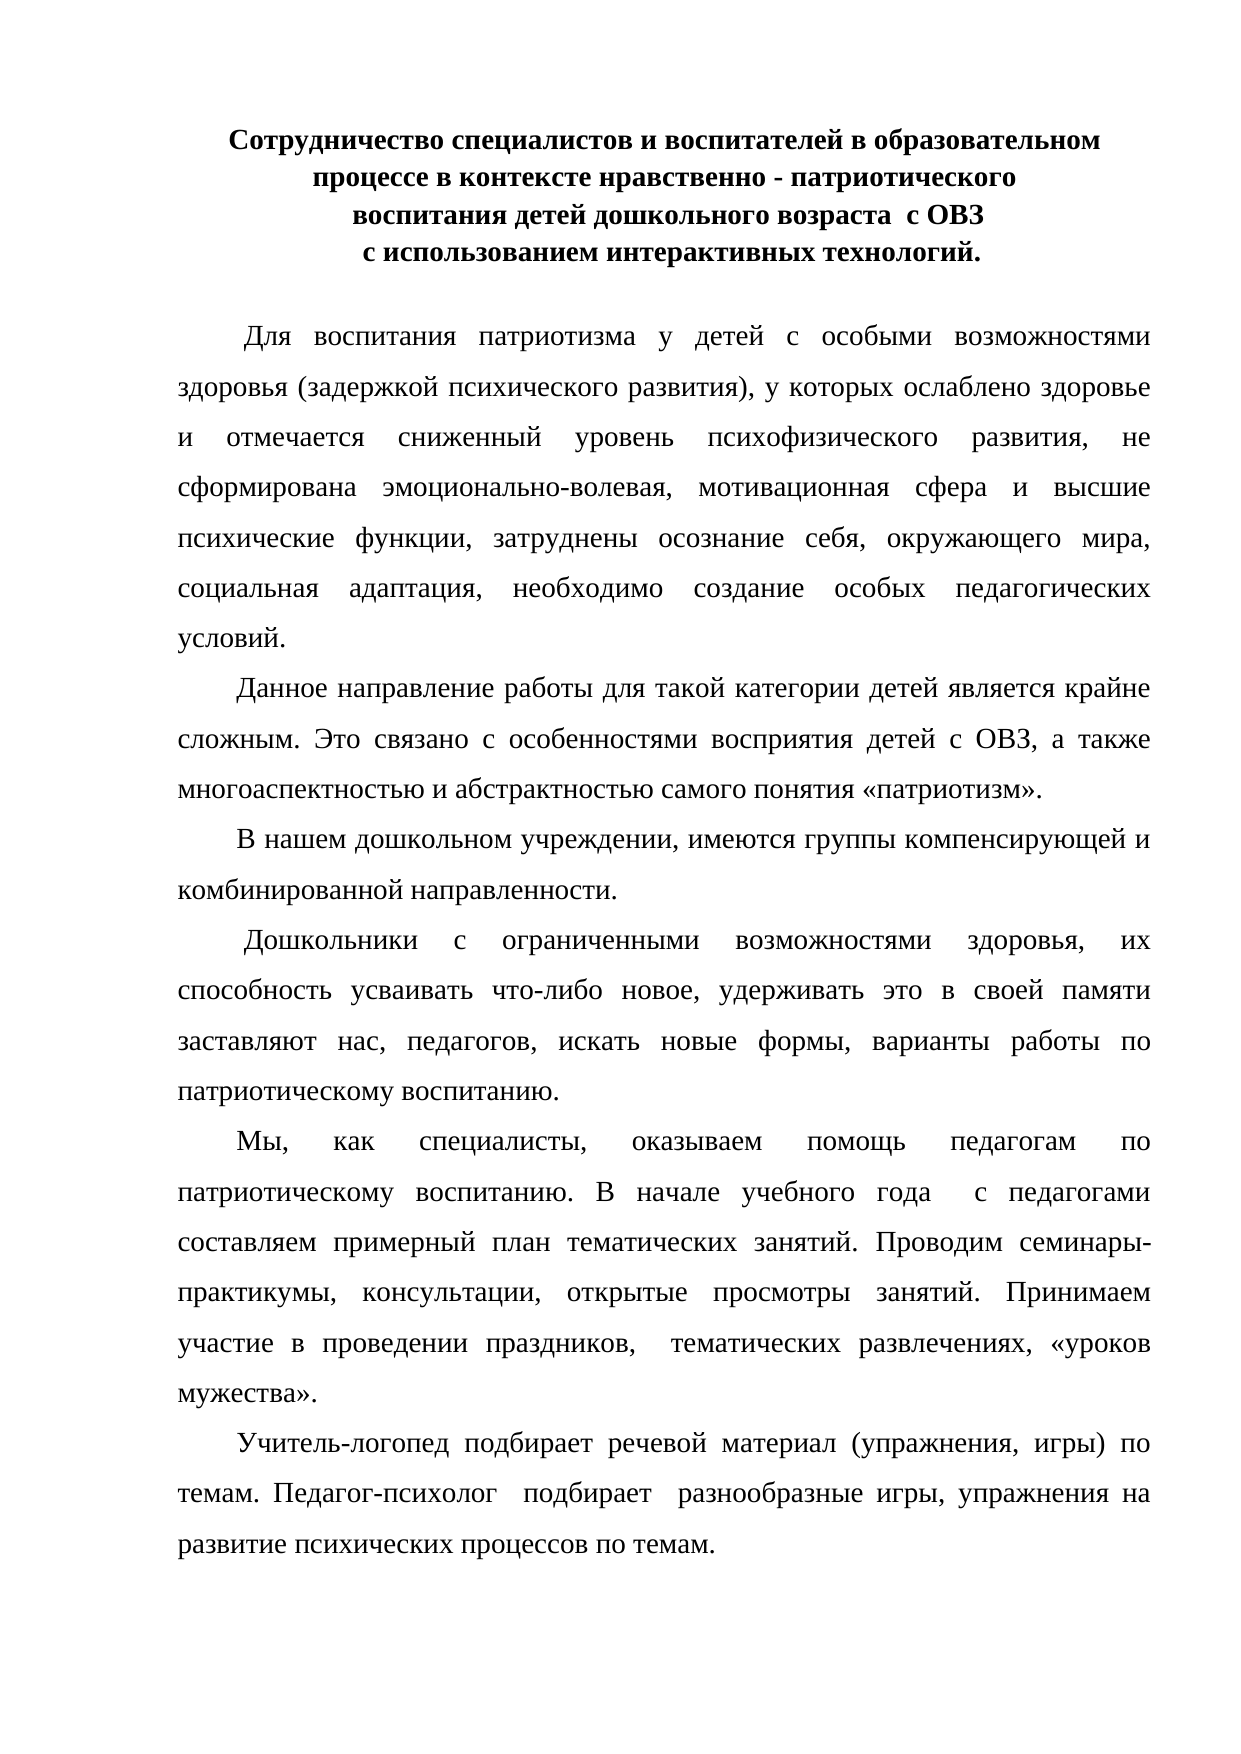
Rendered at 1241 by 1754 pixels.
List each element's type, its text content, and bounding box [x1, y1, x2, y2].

text Мы, как специалисты, оказываем помощь педагогам по патриотическому воспитанию. В начале учебного года с педагогами составляем примерный план тематических занятий. Проводим семинары-практикумы, консультации, открытые просмотры занятий. Принимаем участие в проведении праздников, тематических развлечениях, «уроков мужества». [177, 1123, 1152, 1408]
text Учитель-логопед подбирает речевой материал (упражнения, игры) по темам. Педагог-психолог подбирает разнообразные игры, упражнения на развитие психических процессов по темам. [177, 1425, 1152, 1559]
text воспитания детей дошкольного возраста с ОВЗ [177, 193, 1152, 231]
text В нашем дошкольном учреждении, имеются группы компенсирующей и комбинированной направленности. [177, 822, 1152, 905]
text Сотрудничество специалистов и воспитателей в образовательном процессе в контексте нравственно - патриотического [177, 118, 1152, 193]
text с использованием интерактивных технологий. [177, 231, 1152, 268]
text Для воспитания патриотизма у детей с особыми возможностями здоровья (задержкой психического развития), у которых ослаблено здоровье и отмечается сниженный уровень психофизического развития, не сформирована эмоционально-волевая, мотивационная сфера и высшие психические функции, затруднены осознание себя, окружающего мира, социальная адаптация, необходимо создание особых педагогических условий. [177, 318, 1152, 654]
text Данное направление работы для такой категории детей является крайне сложным. Это связано с особенностями восприятия детей с ОВЗ, а также многоаспектностью и абстрактностью самого понятия «патриотизм». [177, 671, 1152, 805]
text Дошкольники с ограниченными возможностями здоровья, их способность усваивать что-либо новое, удерживать это в своей памяти заставляют нас, педагогов, искать новые формы, варианты работы по патриотическому воспитанию. [177, 922, 1152, 1107]
